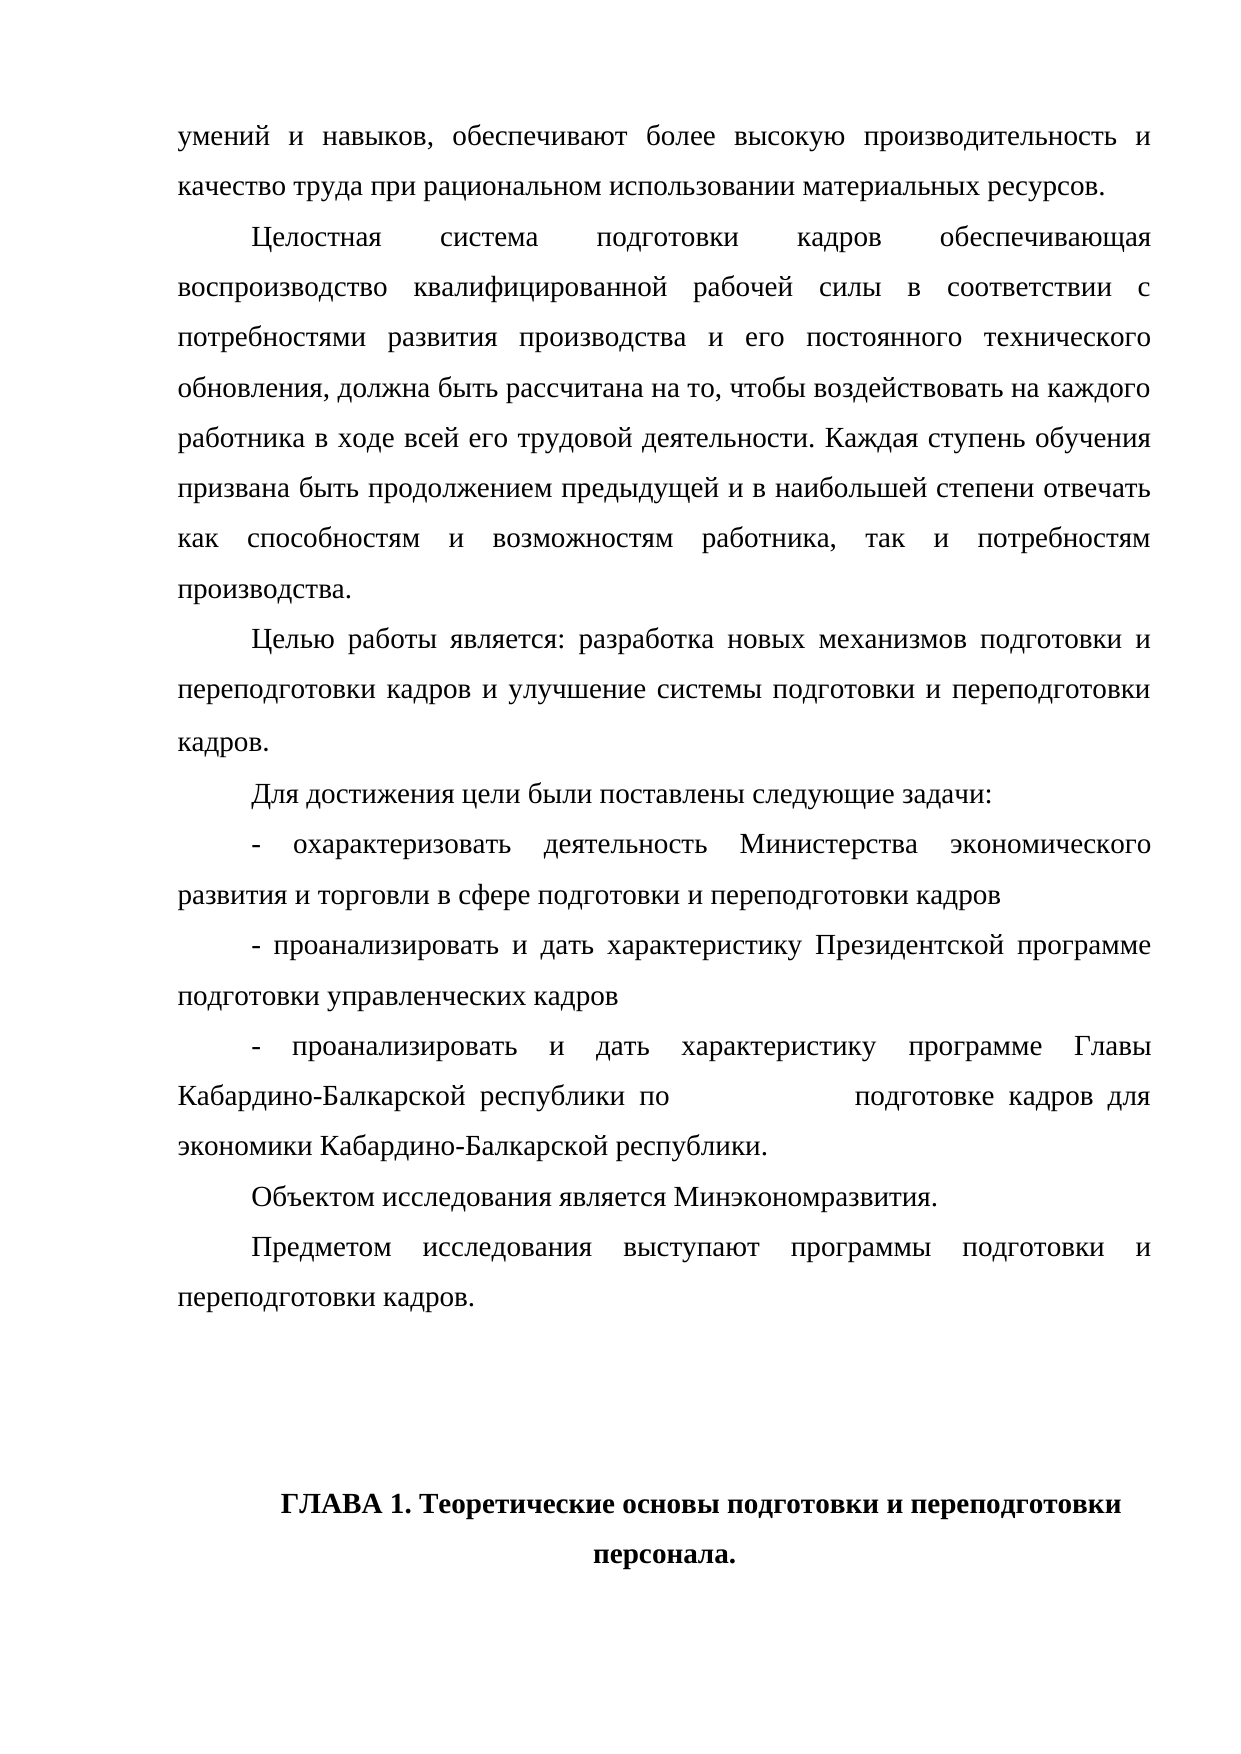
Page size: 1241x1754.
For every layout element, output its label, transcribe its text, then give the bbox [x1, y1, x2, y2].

text - проанализировать и дать характеристику Президентской программе подготовки управленческих кадров [177, 927, 1152, 1011]
text ГЛАВА 1. Теоретические основы подготовки и переподготовки персонала. [177, 1486, 1152, 1570]
text Объектом исследования является Минэкономразвития. [177, 1179, 1152, 1212]
text Предметом исследования выступают программы подготовки и переподготовки кадров. [177, 1229, 1152, 1313]
text Целью работы является: разработка новых механизмов подготовки и переподготовки кадров и улучшение системы подготовки и переподготовки кадров. [177, 621, 1152, 758]
text - проанализировать и дать характеристику программе Главы Кабардино-Балкарской республики по подготовке кадров для экономики Кабардино-Балкарской республики. [177, 1028, 1152, 1162]
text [177, 118, 1152, 202]
text Для достижения цели были поставлены следующие задачи: [177, 776, 1152, 810]
text - охарактеризовать деятельность Министерства экономического развития и торговли в сфере подготовки и переподготовки кадров [177, 827, 1152, 911]
text Целостная система подготовки кадров обеспечивающая воспроизводство квалифицированной рабочей силы в соответствии с потребностями развития производства и его постоянного технического обновления, должна быть рассчитана на то, чтобы воздействовать на каждого работника в ходе всей его трудовой деятельности. Каждая ступень обучения призвана быть продолжением предыдущей и в наибольшей степени отвечать как способностям и возможностям работника, так и потребностям производства. [177, 219, 1152, 604]
